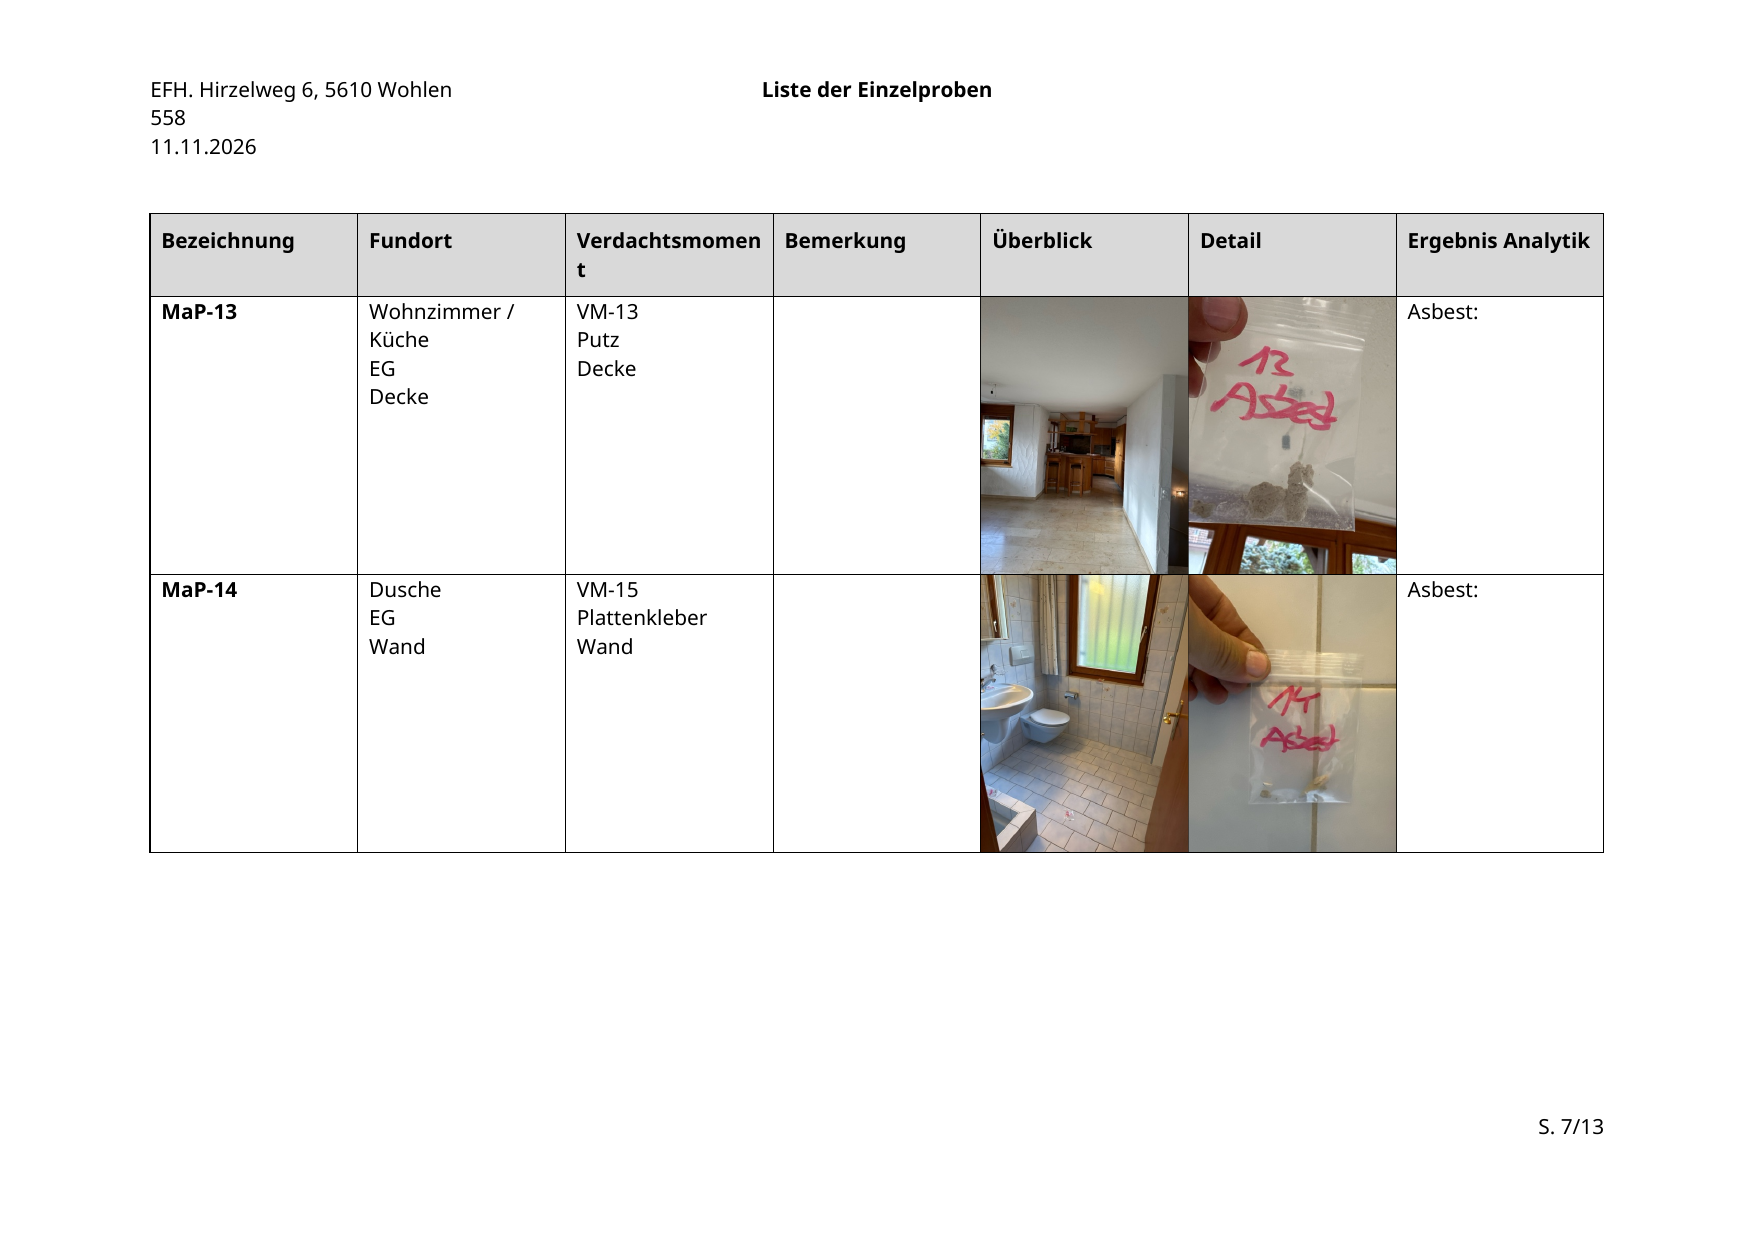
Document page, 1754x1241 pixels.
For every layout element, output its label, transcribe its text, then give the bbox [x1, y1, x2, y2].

table_header Verdachtsmoment [566, 214, 773, 296]
table_cell Asbest: [1397, 575, 1603, 852]
table_header Fundort [358, 214, 565, 296]
table_cell [774, 297, 980, 574]
table_cell MaP-14 [151, 575, 357, 852]
table_cell VM-15 Plattenkleber Wand [566, 575, 773, 852]
picture [980, 297, 1397, 574]
table_header Ergebnis Analytik [1397, 214, 1603, 296]
table_header Überblick [981, 214, 1188, 296]
table_cell VM-13 Putz Decke [566, 297, 773, 574]
table_cell Asbest: [1397, 297, 1603, 574]
table_cell MaP-13 [151, 297, 357, 574]
table_header Detail [1189, 214, 1396, 296]
table_header Bemerkung [774, 214, 980, 296]
table_cell Wohnzimmer / Küche EG Decke [358, 297, 565, 574]
table_cell [774, 575, 980, 852]
table_cell Dusche EG Wand [358, 575, 565, 852]
table_header Bezeichnung [151, 214, 357, 296]
picture [980, 575, 1397, 852]
